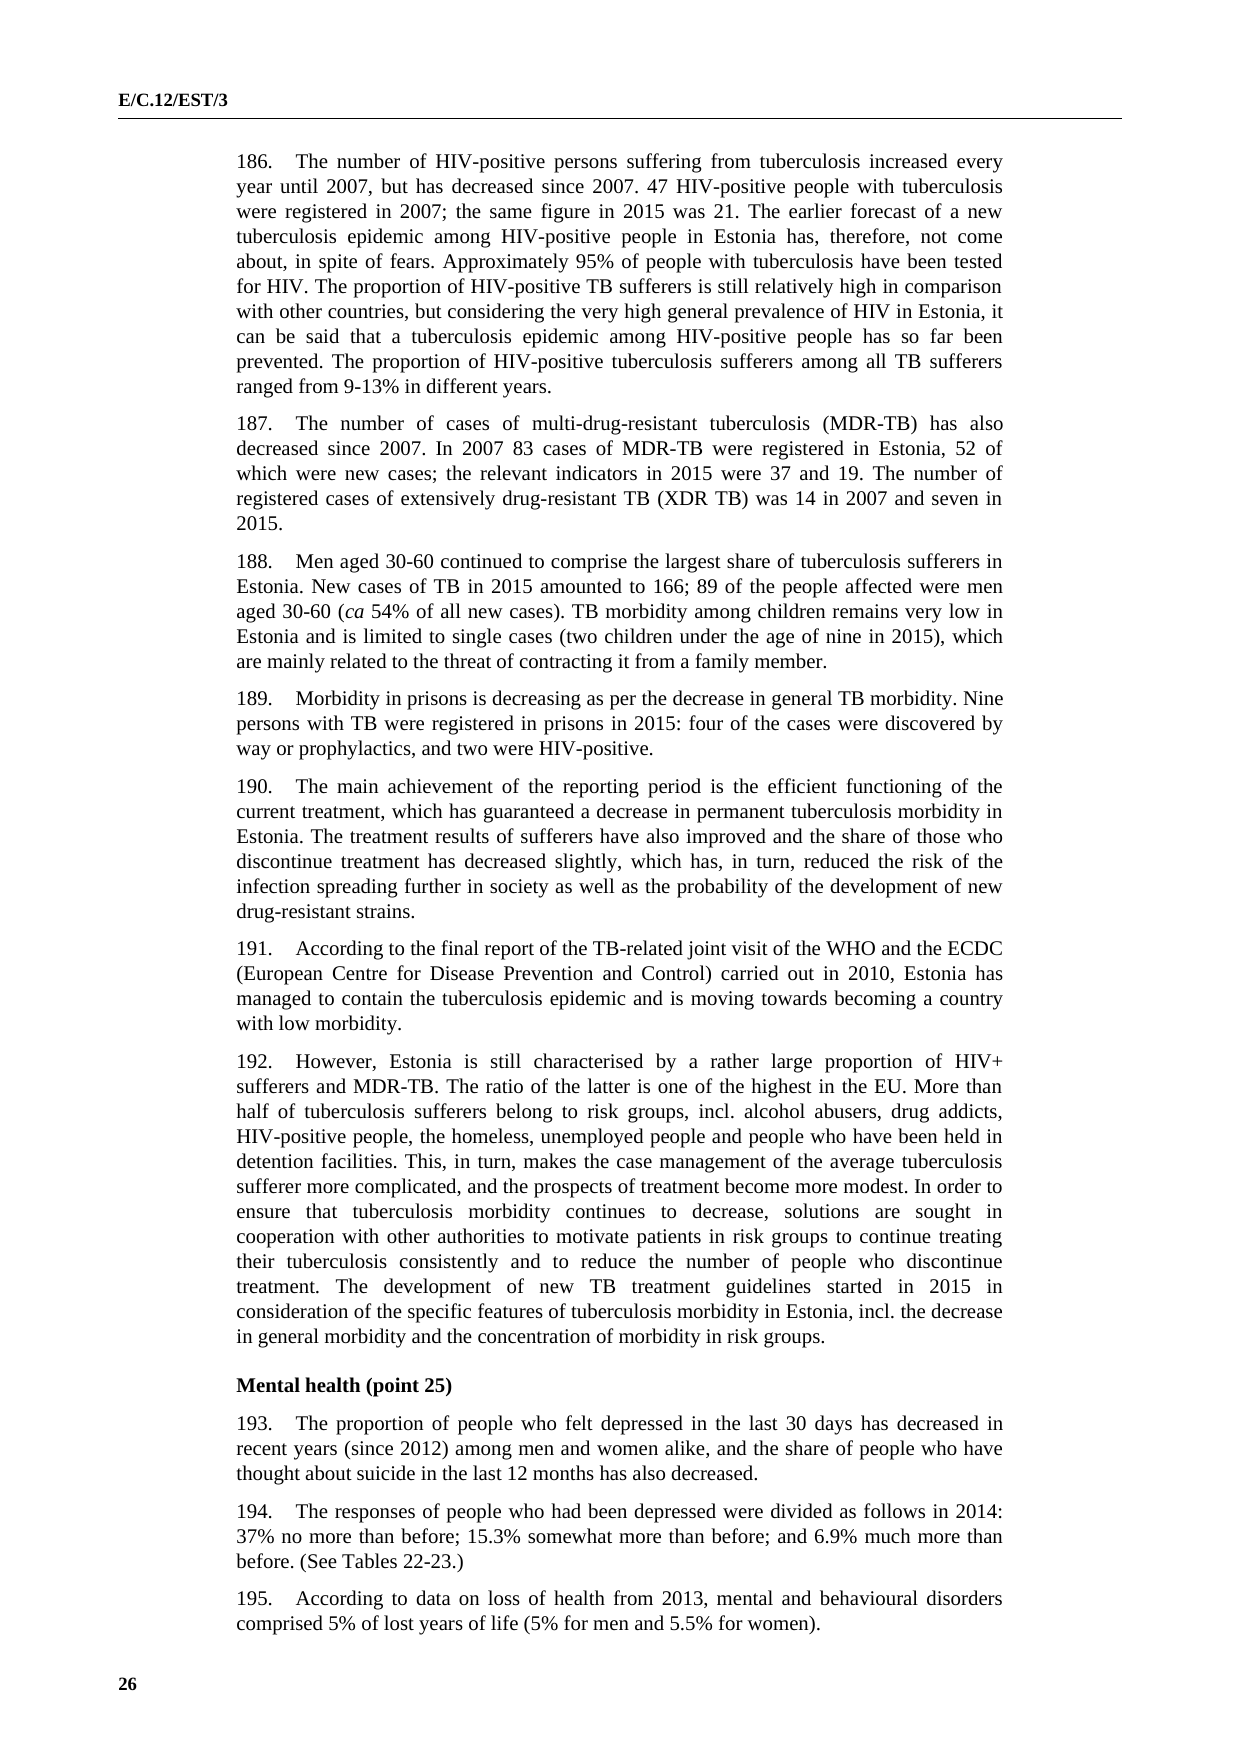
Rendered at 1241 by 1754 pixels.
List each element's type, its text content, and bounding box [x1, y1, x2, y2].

text 191. According to the final report of the TB-related joint visit of the WHO and the ECDC (European Centre for Disease Prevention and Control) carried out in 2010, Estonia has managed to contain the tuberculosis epidemic and is moving towards becoming a country with low morbidity. [236, 935, 1004, 1035]
text 186. The number of HIV-positive persons suffering from tuberculosis increased every year until 2007, but has decreased since 2007. 47 HIV-positive people with tuberculosis were registered in 2007; the same figure in 2015 was 21. The earlier forecast of a new tuberculosis epidemic among HIV-positive people in Estonia has, therefore, not come about, in spite of fears. Approximately 95% of people with tuberculosis have been tested for HIV. The proportion of HIV-positive TB sufferers is still relatively high in comparison with other countries, but considering the very high general prevalence of HIV in Estonia, it can be said that a tuberculosis epidemic among HIV-positive people has so far been prevented. The proportion of HIV-positive tuberculosis sufferers among all TB sufferers ranged from 9-13% in different years. [236, 148, 1004, 398]
text 195. According to data on loss of health from 2013, mental and behavioural disorders comprised 5% of lost years of life (5% for men and 5.5% for women). [236, 1585, 1004, 1635]
text 192. However, Estonia is still characterised by a rather large proportion of HIV+ sufferers and MDR-TB. The ratio of the latter is one of the highest in the EU. More than half of tuberculosis sufferers belong to risk groups, incl. alcohol abusers, drug addicts, HIV-positive people, the homeless, unemployed people and people who have been held in detention facilities. This, in turn, makes the case management of the average tuberculosis sufferer more complicated, and the prospects of treatment become more modest. In order to ensure that tuberculosis morbidity continues to decrease, solutions are sought in cooperation with other authorities to motivate patients in risk groups to continue treating their tuberculosis consistently and to reduce the number of people who discontinue treatment. The development of new TB treatment guidelines started in 2015 in consideration of the specific features of tuberculosis morbidity in Estonia, incl. the decrease in general morbidity and the concentration of morbidity in risk groups. [236, 1048, 1004, 1348]
text 188. Men aged 30-60 continued to comprise the largest share of tuberculosis sufferers in Estonia. New cases of TB in 2015 amounted to 166; 89 of the people affected were men aged 30-60 (ca 54% of all new cases). TB morbidity among children remains very low in Estonia and is limited to single cases (two children under the age of nine in 2015), which are mainly related to the threat of contracting it from a family member. [236, 548, 1004, 673]
text 189. Morbidity in prisons is decreasing as per the decrease in general TB morbidity. Nine persons with TB were registered in prisons in 2015: four of the cases were discovered by way or prophylactics, and two were HIV-positive. [236, 685, 1004, 760]
text 187. The number of cases of multi-drug-resistant tuberculosis (MDR-TB) has also decreased since 2007. In 2007 83 cases of MDR-TB were registered in Estonia, 52 of which were new cases; the relevant indicators in 2015 were 37 and 19. The number of registered cases of extensively drug-resistant TB (XDR TB) was 14 in 2007 and seven in 2015. [236, 410, 1004, 535]
text 194. The responses of people who had been depressed were divided as follows in 2014: 37% no more than before; 15.3% somewhat more than before; and 6.9% much more than before. (See Tables 22-23.) [236, 1498, 1004, 1573]
text 193. The proportion of people who felt depressed in the last 30 days has decreased in recent years (since 2012) among men and women alike, and the share of people who have thought about suicide in the last 12 months has also decreased. [236, 1410, 1004, 1485]
text 190. The main achievement of the reporting period is the efficient functioning of the current treatment, which has guaranteed a decrease in permanent tuberculosis morbidity in Estonia. The treatment results of sufferers have also improved and the share of those who discontinue treatment has decreased slightly, which has, in turn, reduced the risk of the infection spreading further in society as well as the probability of the development of new drug-resistant strains. [236, 773, 1004, 923]
text Mental health (point 25) [118, 1373, 1004, 1398]
